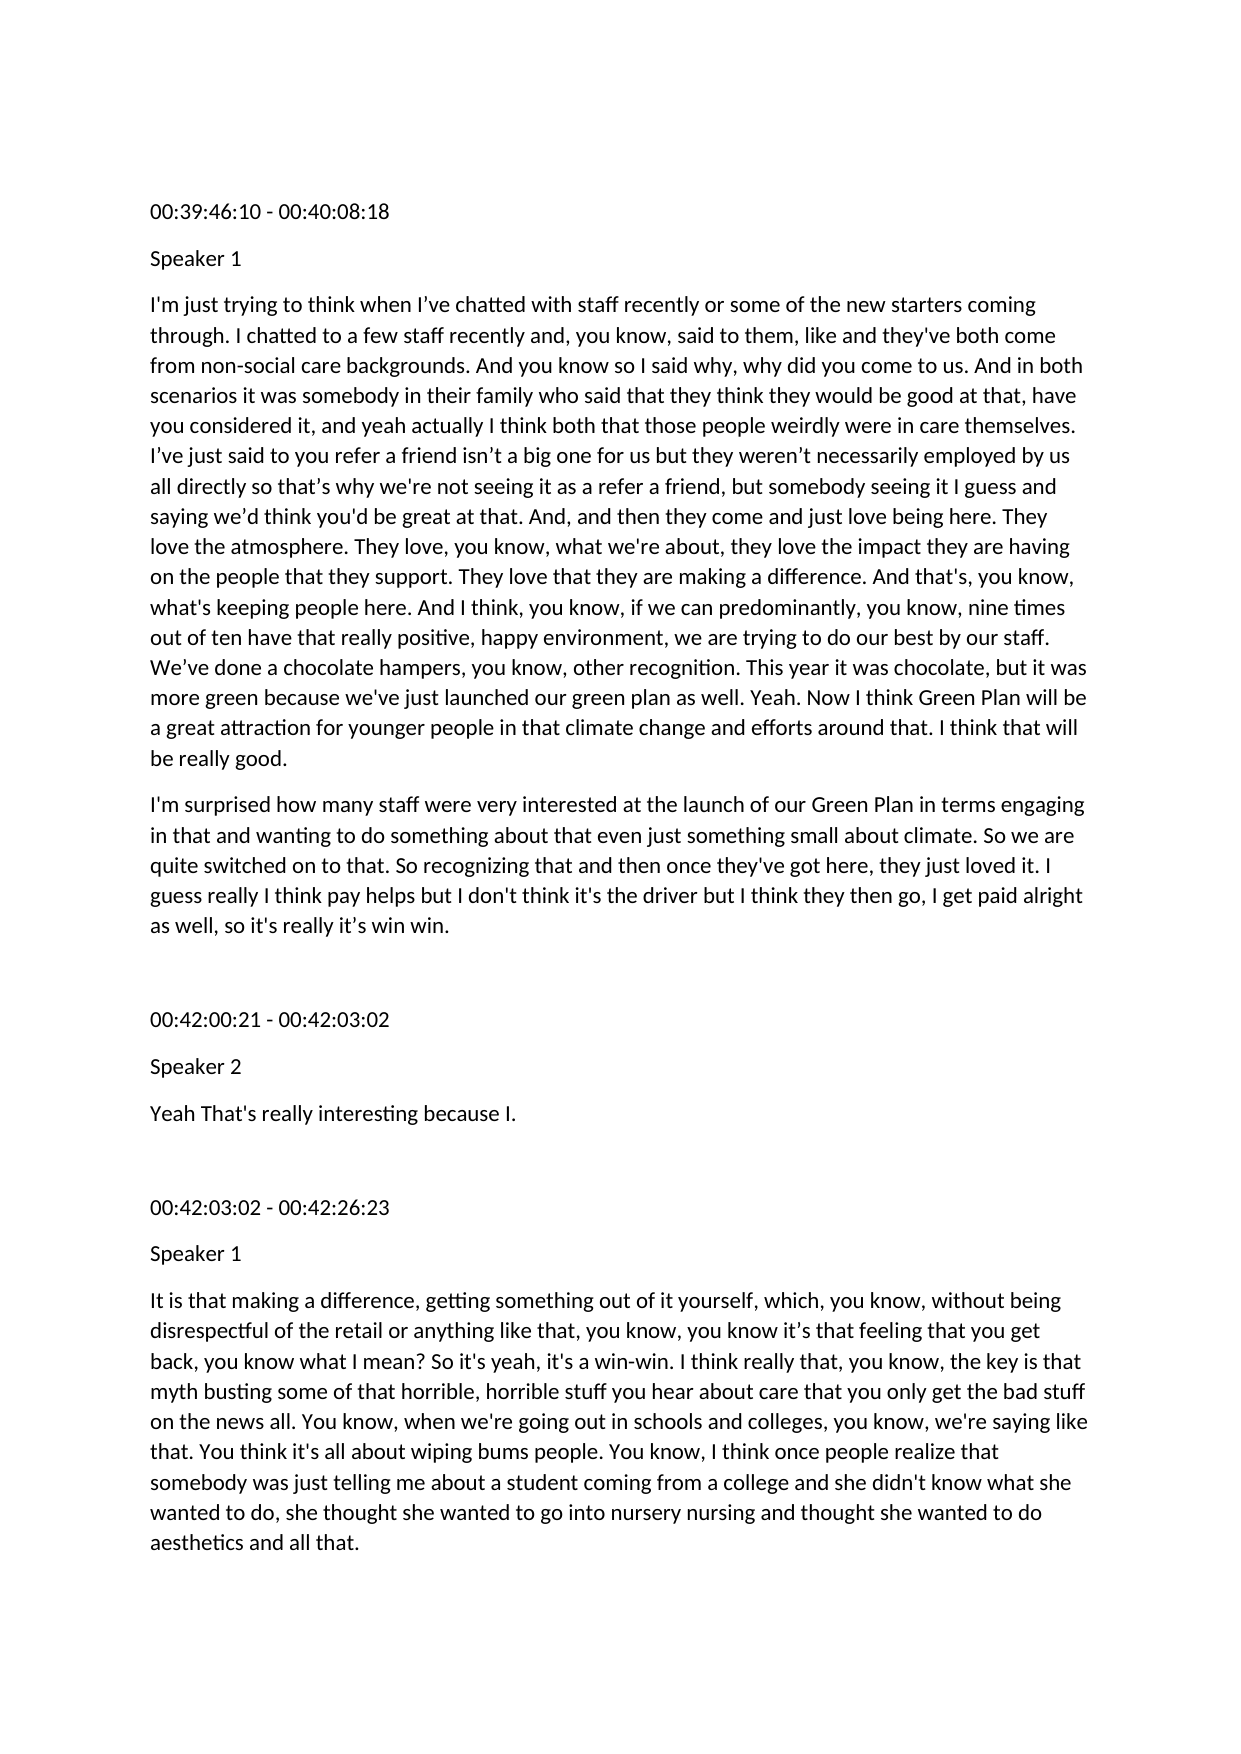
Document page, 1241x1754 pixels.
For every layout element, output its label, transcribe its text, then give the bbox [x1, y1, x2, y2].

text Speaker 1 [150, 1239, 1090, 1268]
text Yeah That's really interesting because I. [150, 1099, 1090, 1127]
text 00:39:46:10 - 00:40:08:18 [150, 197, 1090, 225]
text 00:42:03:02 - 00:42:26:23 [150, 1193, 1090, 1221]
text I'm surprised how many staff were very interested at the launch of our Green Plan in terms engaging in that and wanting to do something about that even just something small about climate. So we are quite switched on to that. So recognizing that and then once they've got here, they just loved it. I guess really I think pay helps but I don't think it's the driver but I think they then go, I get paid alright as well, so it's really it’s win win. [150, 791, 1090, 939]
text 00:42:00:21 - 00:42:03:02 [150, 1005, 1090, 1033]
text It is that making a difference, getting something out of it yourself, which, you know, without being disrespectful of the retail or anything like that, you know, you know it’s that feeling that you get back, you know what I mean? So it's yeah, it's a win-win. I think really that, you know, the key is that myth busting some of that horrible, horrible stuff you hear about care that you only get the bad stuff on the news all. You know, when we're going out in schools and colleges, you know, we're saying like that. You think it's all about wiping bums people. You know, I think once people realize that somebody was just telling me about a student coming from a college and she didn't know what she wanted to do, she thought she wanted to go into nursery nursing and thought she wanted to do aesthetics and all that. [150, 1286, 1090, 1556]
text Speaker 2 [150, 1052, 1090, 1080]
text Speaker 1 [150, 244, 1090, 272]
text I'm just trying to think when I’ve chatted with staff recently or some of the new starters coming through. I chatted to a few staff recently and, you know, said to them, like and they've both come from non-social care backgrounds. And you know so I said why, why did you come to us. And in both scenarios it was somebody in their family who said that they think they would be good at that, have you considered it, and yeah actually I think both that those people weirdly were in care themselves. I’ve just said to you refer a friend isn’t a big one for us but they weren’t necessarily employed by us all directly so that’s why we're not seeing it as a refer a friend, but somebody seeing it I guess and saying we’d think you'd be great at that. And, and then they come and just love being here. They love the atmosphere. They love, you know, what we're about, they love the impact they are having on the people that they support. They love that they are making a difference. And that's, you know, what's keeping people here. And I think, you know, if we can predominantly, you know, nine times out of ten have that really positive, happy environment, we are trying to do our best by our staff. We’ve done a chocolate hampers, you know, other recognition. This year it was chocolate, but it was more green because we've just launched our green plan as well. Yeah. Now I think Green Plan will be a great attraction for younger people in that climate change and efforts around that. I think that will be really good. [150, 291, 1090, 772]
